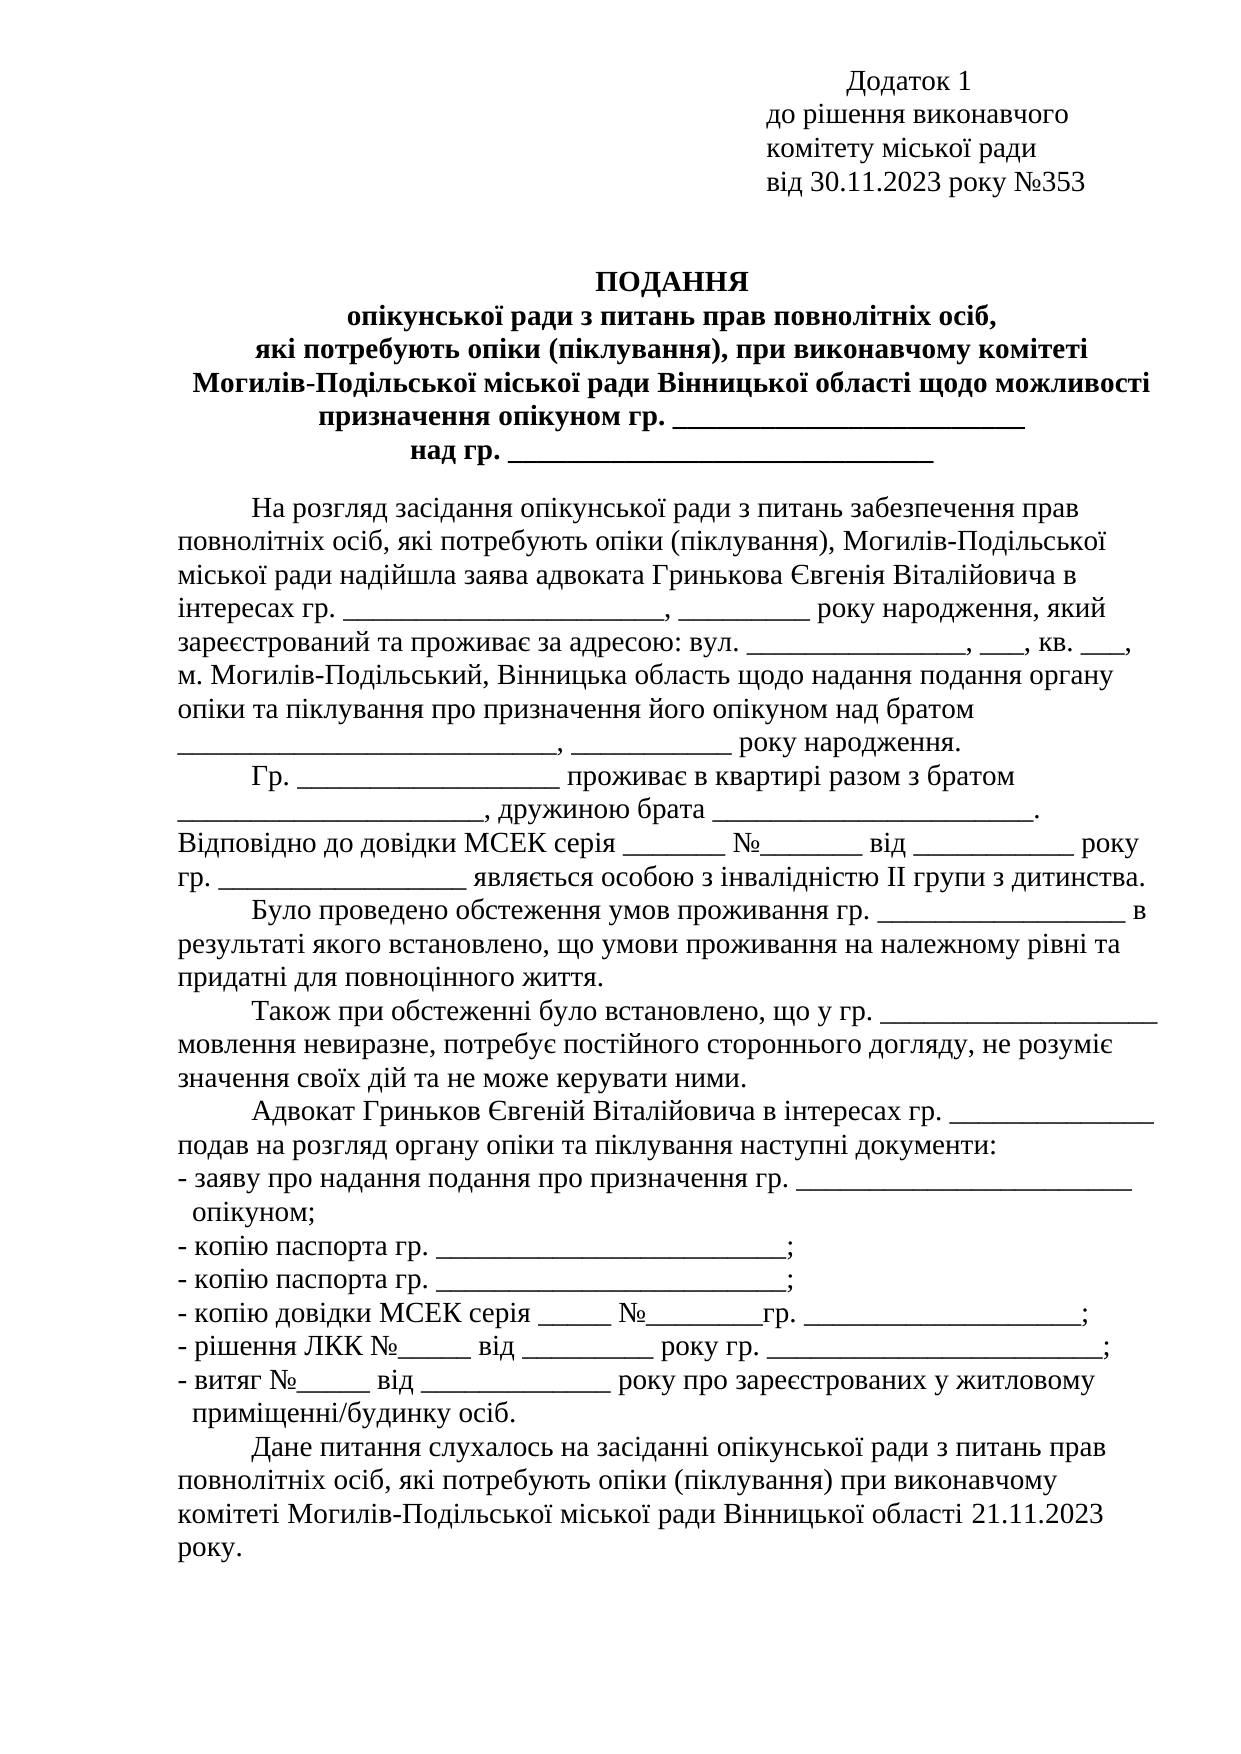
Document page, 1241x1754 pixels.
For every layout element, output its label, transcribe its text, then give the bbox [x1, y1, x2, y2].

text до рішення виконавчого [620, 97, 1167, 130]
text Було проведено обстеження умов проживання гр. _________________ в результаті якого встановлено, що умови проживання на належному рівні та придатні для повноцінного життя. [177, 892, 1167, 993]
text над гр. _____________________________ [177, 432, 1167, 466]
text ПОДАННЯ [177, 264, 1167, 298]
text Дане питання слухалось на засіданні опікунської ради з питань прав повнолітніх осіб, які потребують опіки (піклування) при виконавчому комітеті Могилів-Подільської міської ради Вінницької області 21.11.2023 року. [177, 1429, 1167, 1563]
text приміщенні/будинку осіб. [177, 1395, 1167, 1429]
text - рішення ЛКК №_____ від _________ року гр. _______________________; [177, 1328, 1167, 1362]
text __________________________, ___________ року народження. [177, 724, 1167, 758]
text які потребують опіки (піклування), при виконавчому комітеті [177, 331, 1167, 365]
text - копію паспорта гр. ________________________; [177, 1261, 1167, 1295]
text Додаток 1 [620, 63, 1167, 97]
text - заяву про надання подання про призначення гр. _______________________ [177, 1161, 1167, 1194]
text На розгляд засідання опікунської ради з питань забезпечення прав повнолітніх осіб, які потребують опіки (піклування), Могилів-Подільської міської ради надійшла заява адвоката Гринькова Євгенія Віталійовича в інтересах гр. ______________________, _________ року народження, який зареєстрований та проживає за адресою: вул. _______________, ___, кв. ___, [177, 490, 1167, 657]
text комітету міської ради [620, 130, 1167, 164]
text від 30.11.2023 року №353 [620, 164, 1167, 197]
text опікуном; [177, 1194, 1167, 1228]
text м. Могилів-Подільський, Вінницька область щодо надання подання органу опіки та піклування про призначення його опікуном над братом [177, 657, 1167, 724]
text Також при обстеженні було встановлено, що у гр. ___________________ мовлення невиразне, потребує постійного стороннього догляду, не розуміє значення своїх дій та не може керувати ними. [177, 993, 1167, 1093]
text Могилів-Подільської міської ради Вінницької області щодо можливості призначення опікуном гр. ________________________ [177, 365, 1167, 432]
text - копію паспорта гр. ________________________; [177, 1228, 1167, 1261]
text опікунської ради з питань прав повнолітніх осіб, [177, 298, 1167, 331]
text - витяг №_____ від _____________ року про зареєстрованих у житловому [177, 1362, 1167, 1395]
text - копію довідки МСЕК серія _____ №________гр. ___________________; [177, 1295, 1167, 1328]
text Адвокат Гриньков Євгеній Віталійовича в інтересах гр. ______________ подав на розгляд органу опіки та піклування наступні документи: [177, 1093, 1167, 1161]
text Гр. __________________ проживає в квартирі разом з братом _____________________, дружиною брата ______________________. Відповідно до довідки МСЕК серія _______ №_______ від ___________ року гр. _________________ являється особою з інвалідністю ІІ групи з дитинства. [177, 758, 1167, 892]
